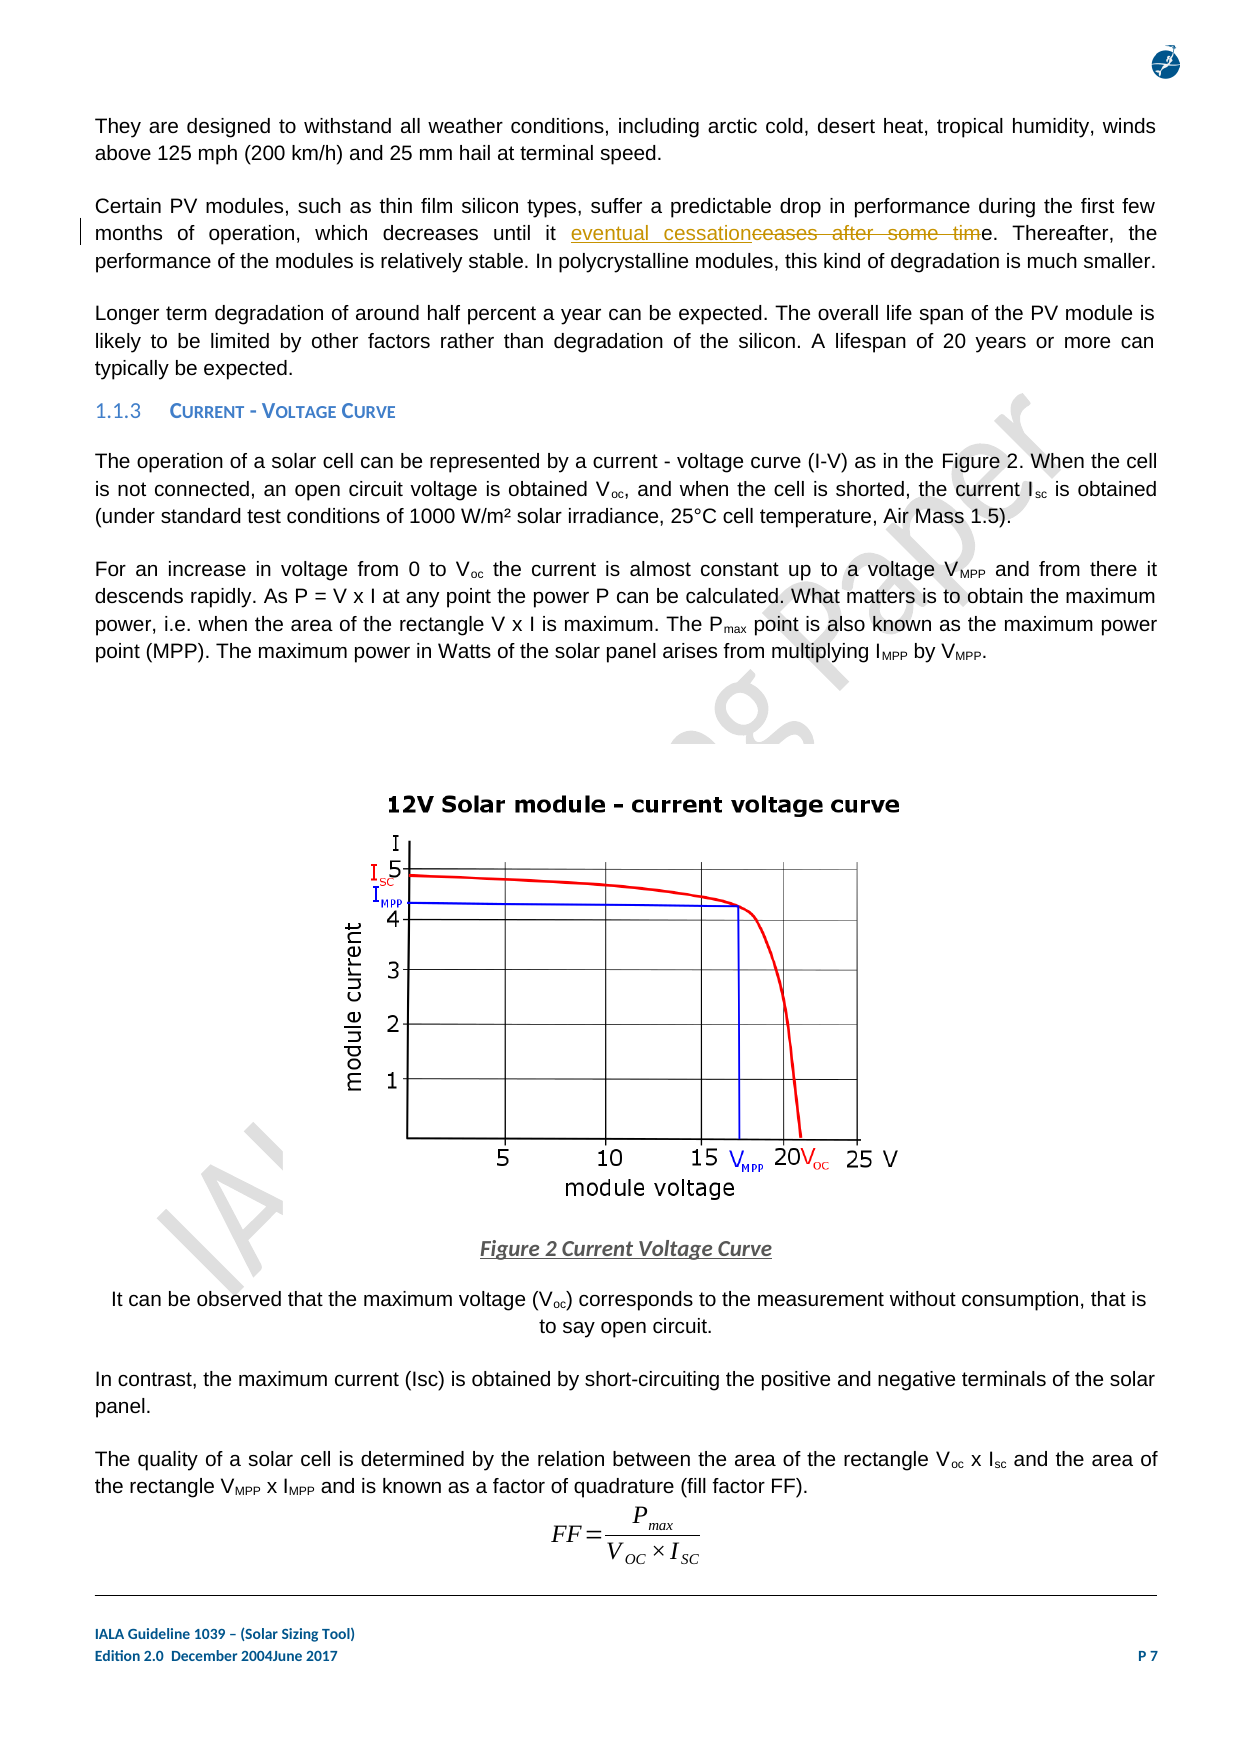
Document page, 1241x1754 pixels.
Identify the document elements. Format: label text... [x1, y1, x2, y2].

text For an increase in voltage from 0 to Voc the current is almost constant up to a voltage VMPP and from there it descends rapidly. As P = V x I at any point the power P can be calculated. What matters is to obtain the maximum power, i.e. when the area of the rectangle V x I is maximum. The Pmax point is also known as the maximum power point (MPP). The maximum power in Watts of the solar panel arises from multiplying IMPP by VMPP. [94, 557, 1157, 663]
text The operation of a solar cell can be represented by a current - voltage curve (I-V) as in the figure 1. When the cell is not connected, an open circuit voltage is obtained Voc, and when the cell is shorted, the current Isc is obtained (under standard test conditions of 1000 W/m² solar irradiance, 25°C cell temperature, Air Mass 1.5). [94, 449, 1157, 528]
text Figure 2 Current Voltage Curve [94, 1234, 1157, 1262]
subtitle Current - Voltage Curve [94, 396, 1157, 424]
text Longer term degradation of around half percent a year can be expected. The overall life span of the PV module is likely to be limited by other factors rather than degradation of the silicon. A lifespan of 20 years or more can typically be expected. [94, 301, 1157, 380]
text In contrast, the maximum current (Isc) is obtained by short-circuiting the positive and negative terminals of the solar panel. [94, 1367, 1157, 1418]
picture [1120, 0, 1239, 114]
text It can be observed that the maximum voltage (Voc) corresponds to the measurement without consumption, that is to say open circuit. [94, 1287, 1157, 1338]
picture [282, 744, 970, 1230]
text Certain PV modules, such as thin film silicon types, suffer a predictable drop in performance during the first few months of operation, which decreases until it e. Thereafter, the performance of the modules is relatively stable. In polycrystalline modules, this kind of degradation is much smaller. [94, 193, 1157, 272]
text They are designed to withstand all weather conditions, including arctic cold, desert heat, tropical humidity, winds above 125 mph (200 km/h) and 25 mm hail at terminal speed. [94, 113, 1157, 165]
text The quality of a solar cell is determined by the relation between the area of the rectangle Voc x Isc and the area of the rectangle VMPP x IMPP and is known as a factor of quadrature (fill factor FF). [94, 1447, 1157, 1498]
